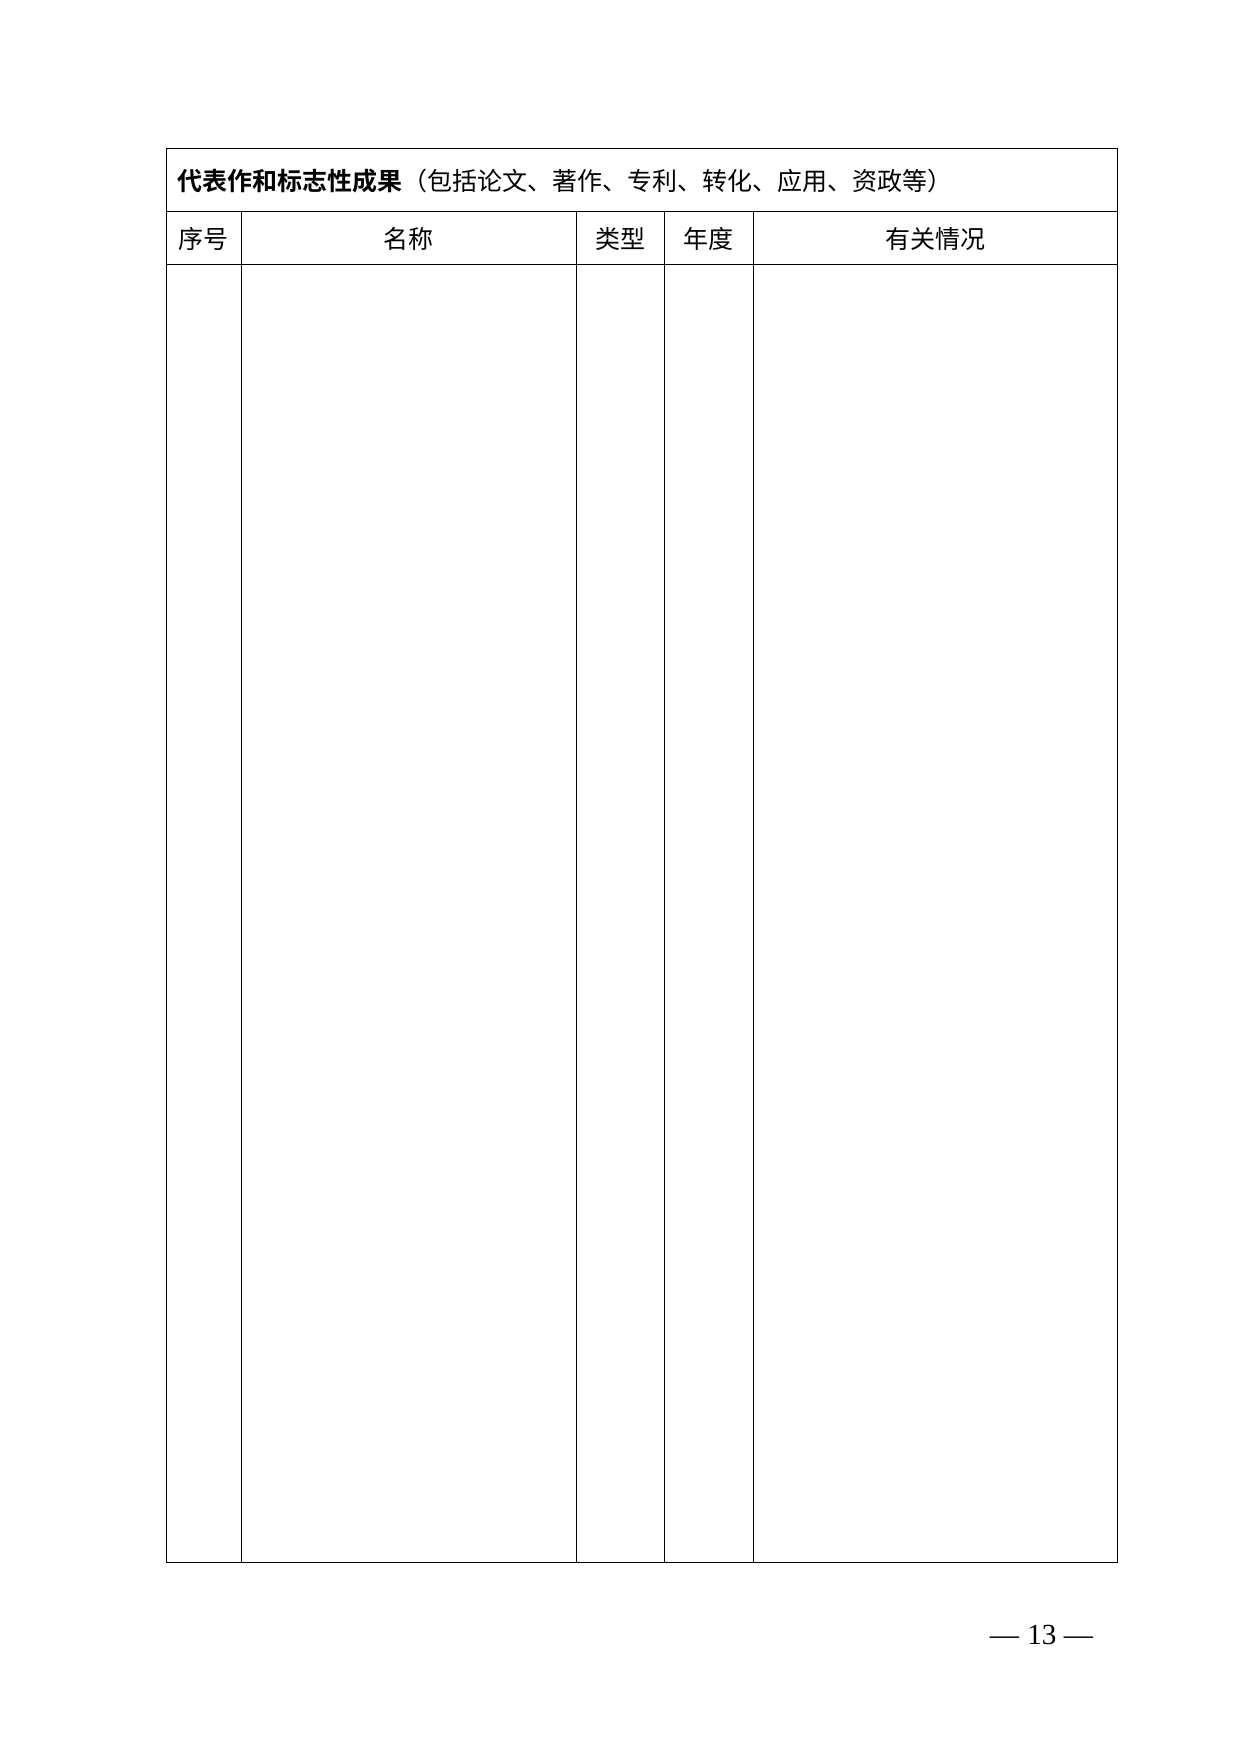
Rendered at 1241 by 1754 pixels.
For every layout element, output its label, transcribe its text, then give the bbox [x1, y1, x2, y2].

table_cell [665, 265, 753, 1562]
table_cell [577, 265, 664, 1562]
table_cell [167, 265, 241, 1562]
table_cell 代表作和标志性成果（包括论文、著作、专利、转化、应用、资政等） [167, 149, 1117, 211]
table_cell 名称 [242, 212, 576, 263]
table_cell 类型 [577, 212, 664, 263]
table_cell [754, 265, 1117, 1562]
table_cell 有关情况 [754, 212, 1117, 263]
table_cell [242, 265, 576, 1562]
table_cell 年度 [665, 212, 753, 263]
table_cell 序号 [167, 212, 241, 263]
